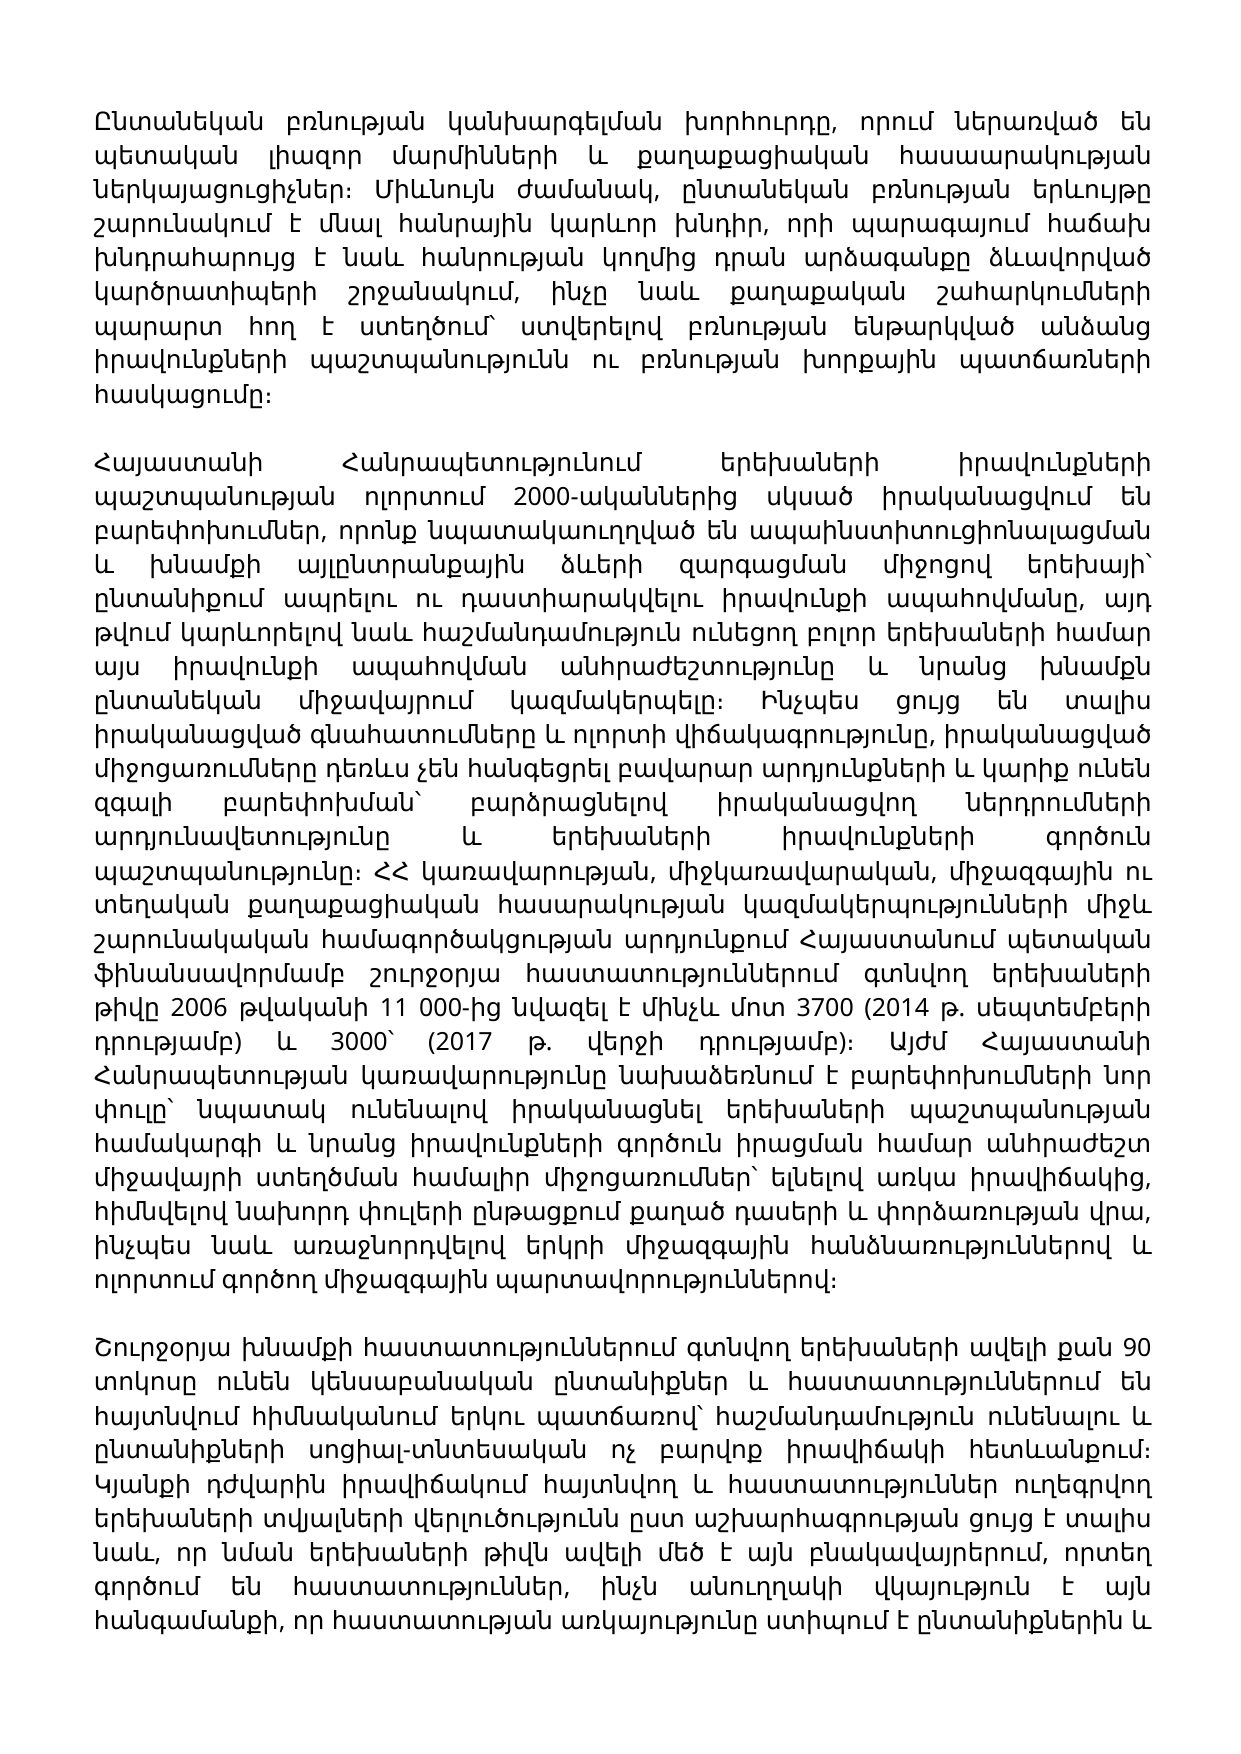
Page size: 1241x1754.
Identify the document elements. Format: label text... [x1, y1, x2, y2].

text Հայաստանի Հանրապետությունում երեխաների իրավունքների պաշտպանության ոլորտում 2000-ականներից սկսած իրականացվում են բարեփոխումներ, որոնք նպատակաուղղված են ապաինստիտուցիոնալացման և խնամքի այլընտրանքային ձևերի զարգացման միջոցով երեխայի՝ ընտանիքում ապրելու ու դաստիարակվելու իրավունքի ապահովմանը, այդ թվում կարևորելով նաև հաշմանդամություն ունեցող բոլոր երեխաների համար այս իրավունքի ապահովման անհրաժեշտությունը և նրանց խնամքն ընտանեկան միջավայրում կազմակերպելը։ Ինչպես ցույց են տալիս իրականացված գնահատումները և ոլորտի վիճակագրությունը, իրականացված միջոցառումները դեռևս չեն հանգեցրել բավարար արդյունքների և կարիք ունեն զգալի բարեփոխման՝ բարձրացնելով իրականացվող ներդրումների արդյունավետությունը և երեխաների իրավունքների գործուն պաշտպանությունը։ ՀՀ կառավարության, միջկառավարական, միջազգային ու տեղական քաղաքացիական հասարակության կազմակերպությունների միջև շարունակական համագործակցության արդյունքում Հայաստանում պետական ֆինանսավորմամբ շուրջօրյա հաստատություններում գտնվող երեխաների թիվը 2006 թվականի 11 000-ից նվազել է մինչև մոտ 3700 (2014 թ. սեպտեմբերի դրությամբ) և 3000՝ (2017 թ. վերջի դրությամբ)։ Այժմ Հայաստանի Հանրապետության կառավարությունը նախաձեռնում է բարեփոխումների նոր փուլը՝ նպատակ ունենալով իրականացնել երեխաների պաշտպանության համակարգի և նրանց իրավունքների գործուն իրացման համար անհրաժեշտ միջավայրի ստեղծման համալիր միջոցառումներ՝ ելնելով առկա իրավիճակից, հիմնվելով նախորդ փուլերի ընթացքում քաղած դասերի և փորձառության վրա, ինչպես նաև առաջնորդվելով երկրի միջազգային հանձնառություններով և ոլորտում գործող միջազգային պարտավորություններով։ [94, 444, 1152, 1296]
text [94, 104, 1152, 410]
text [94, 1330, 1152, 1637]
